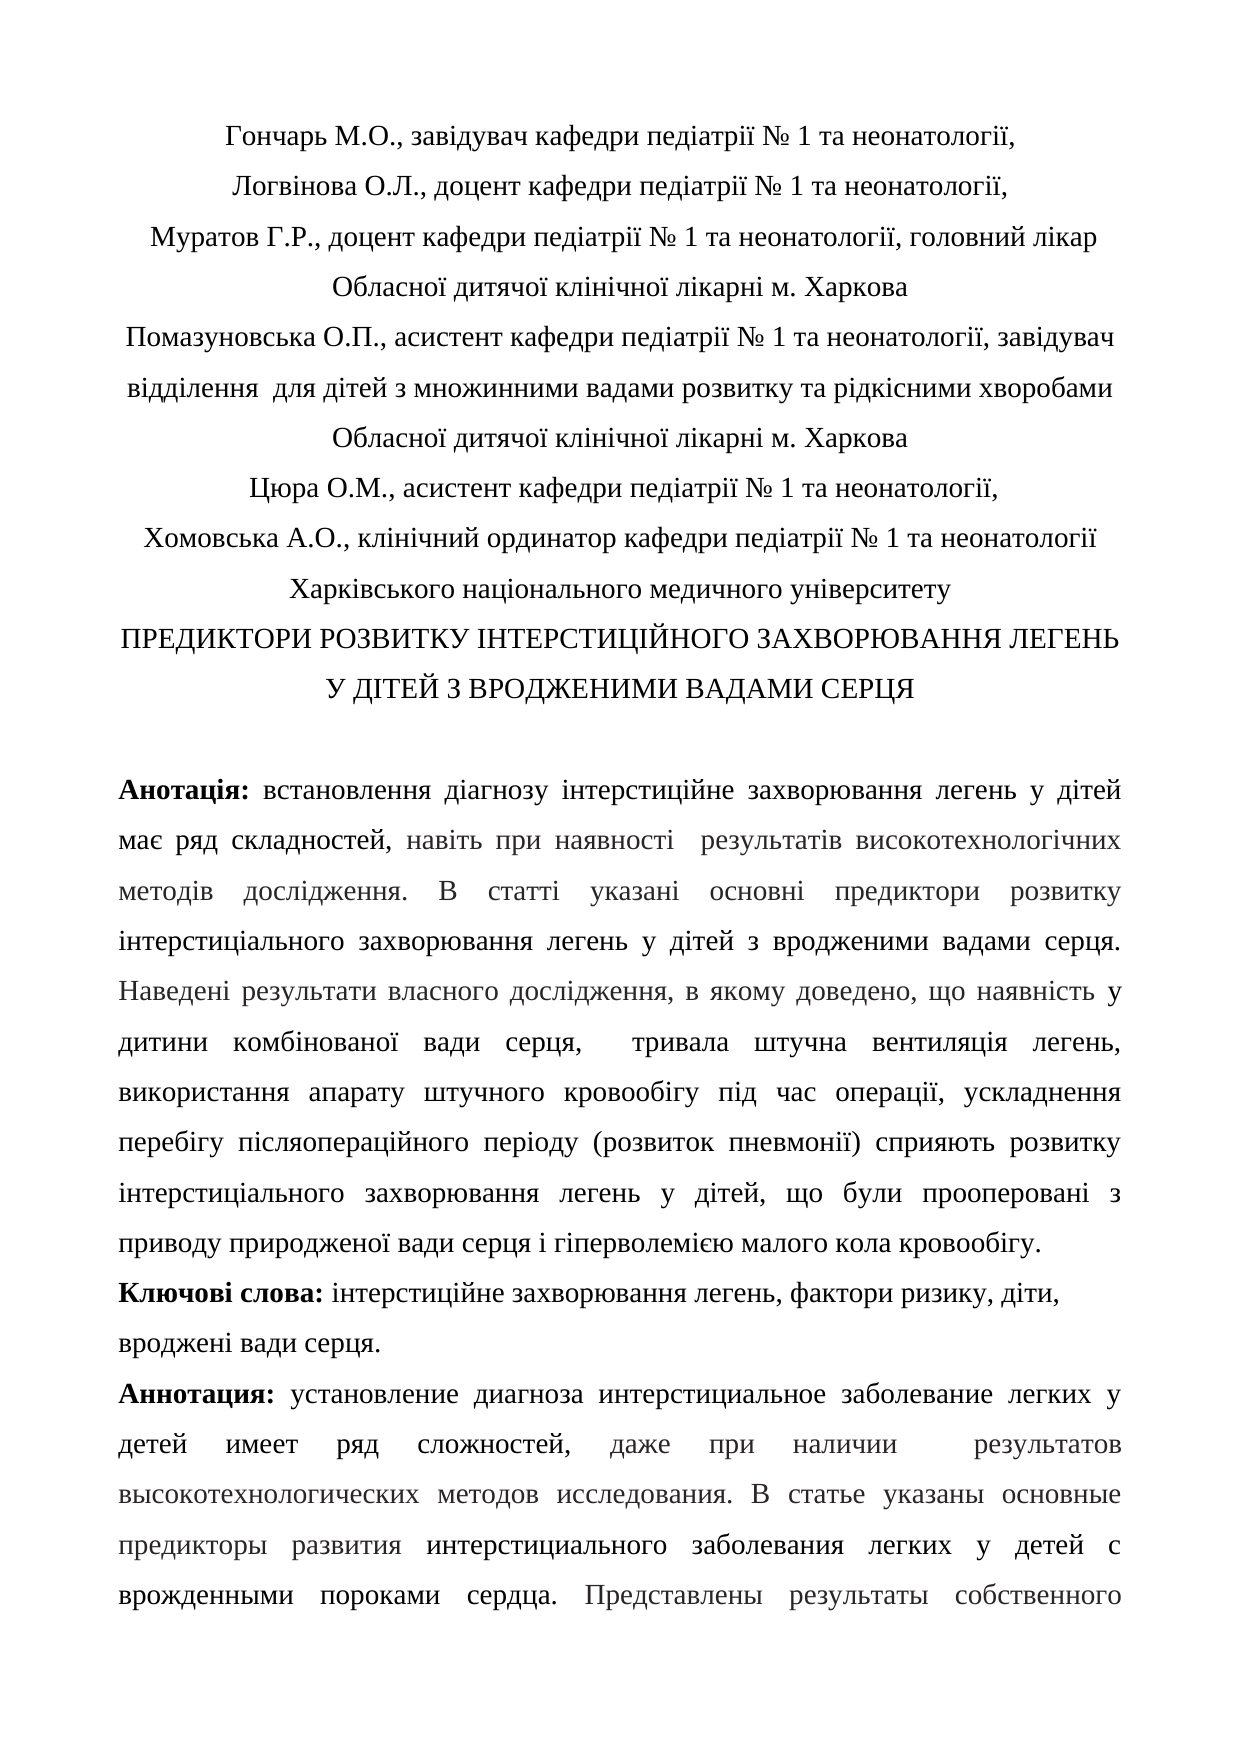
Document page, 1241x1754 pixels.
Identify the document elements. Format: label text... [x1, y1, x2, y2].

text Ключові слова: інтерстиційне захворювання легень, фактори ризику, діти, вроджені вади серця. [118, 1275, 1122, 1359]
text Цюра О.М., асистент кафедри педіатрії № 1 та неонатології, [118, 470, 1122, 504]
text Логвінова О.Л., доцент кафедри педіатрії № 1 та неонатології, [118, 168, 1122, 202]
text Муратов Г.Р., доцент кафедри педіатрії № 1 та неонатології, головний лікар Обласної дитячої клінічної лікарні м. Харкова [118, 219, 1122, 303]
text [118, 1376, 1122, 1611]
text Помазуновська О.П., асистент кафедри педіатрії № 1 та неонатології, завідувач відділення для дітей з множинними вадами розвитку та рідкісними хворобами Обласної дитячої клінічної лікарні м. Харкова [118, 319, 1122, 453]
text Гончарь М.О., завідувач кафедри педіатрії № 1 та неонатології, [118, 118, 1122, 152]
text ПРЕДИКТОРИ РОЗВИТКУ ІНТЕРСТИЦІЙНОГО ЗАХВОРЮВАННЯ ЛЕГЕНЬ У ДІТЕЙ З ВРОДЖЕНИМИ ВАДАМИ СЕРЦЯ [118, 621, 1122, 705]
text Хомовська А.О., клінічний ординатор кафедри педіатрії № 1 та неонатології [118, 521, 1122, 554]
text Анотація: встановлення діагнозу інтерстиційне захворювання легень у дітей має ряд складностей, навіть при наявності результатів високотехнологічних методів дослідження. В статті указані основні предиктори розвитку інтерстиціального захворювання легень у дітей з вродженими вадами серця. Наведені результати власного дослідження, в якому доведено, що наявність у дитини комбінованої вади серця, тривала штучна вентиляція легень, використання апарату штучного кровообігу під час операції, ускладнення перебігу післяопераційного періоду (розвиток пневмонії) сприяють розвитку інтерстиціального захворювання легень у дітей, що були прооперовані з приводу природженої вади серця і гіперволемією малого кола кровообігу. [118, 772, 1122, 1258]
text Харківського національного медичного університету [118, 571, 1122, 604]
